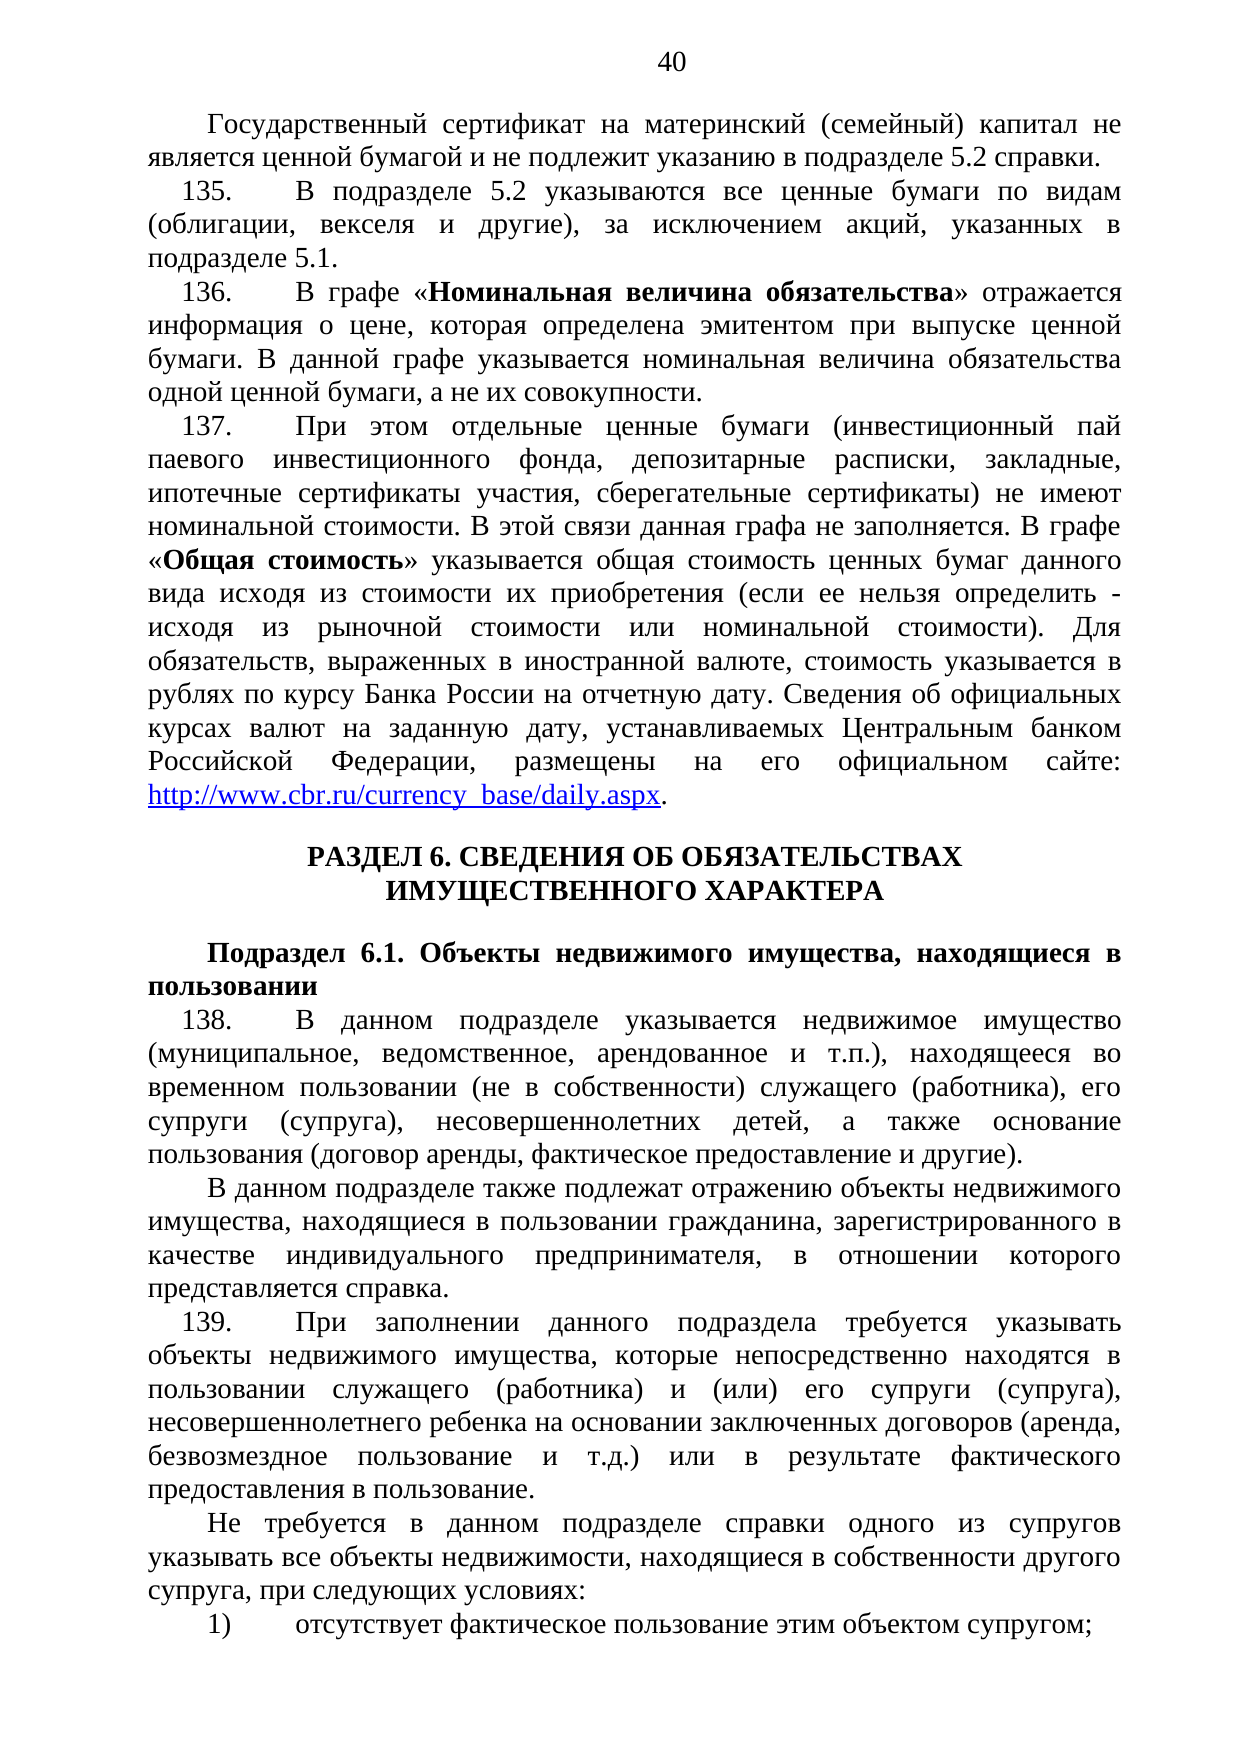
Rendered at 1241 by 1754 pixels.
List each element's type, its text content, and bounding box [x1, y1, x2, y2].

list При этом отдельные ценные бумаги (инвестиционный пай паевого инвестиционного фонда, депозитарные расписки, закладные, ипотечные сертификаты участия, сберегательные сертификаты) не имеют номинальной стоимости. В этой связи данная графа не заполняется. В графе «Общая стоимость» указывается общая стоимость ценных бумаг данного вида исходя из стоимости их приобретения (если ее нельзя определить - исходя из рыночной стоимости или номинальной стоимости). Для обязательств, выраженных в иностранной валюте, стоимость указывается в рублях по курсу Банка России на отчетную дату. Сведения об официальных курсах валют на заданную дату, устанавливаемых Центральным банком Российской Федерации, размещены на его официальном сайте: http://www.cbr.ru/currency_base/daily.aspx. [148, 408, 1122, 810]
list При заполнении данного подраздела требуется указывать объекты недвижимого имущества, которые непосредственно находятся в пользовании служащего (работника) и (или) его супруги (супруга), несовершеннолетнего ребенка на основании заключенных договоров (аренда, безвозмездное пользование и т.д.) или в результате фактического предоставления в пользование. [148, 1304, 1122, 1505]
list В графе «Номинальная величина обязательства» отражается информация о цене, которая определена эмитентом при выпуске ценной бумаги. В данной графе указывается номинальная величина обязательства одной ценной бумаги, а не их совокупности. [148, 274, 1122, 408]
list Не требуется в данном подразделе справки одного из супругов указывать все объекты недвижимости, находящиеся в собственности другого супруга, при следующих условиях: [148, 1505, 1122, 1606]
list Государственный сертификат на материнский (семейный) капитал не является ценной бумагой и не подлежит указанию в подразделе 5.2 справки. [148, 106, 1122, 173]
list отсутствует фактическое пользование этим объектом супругом; [162, 1606, 1122, 1639]
text Подраздел 6.1. Объекты недвижимого имущества, находящиеся в пользовании [148, 935, 1122, 1002]
text РАЗДЕЛ 6. СВЕДЕНИЯ ОБ ОБЯЗАТЕЛЬСТВАХ ИМУЩЕСТВЕННОГО ХАРАКТЕРА [148, 839, 1122, 906]
list В данном подразделе указывается недвижимое имущество (муниципальное, ведомственное, арендованное и т.п.), находящееся во временном пользовании (не в собственности) служащего (работника), его супруги (супруга), несовершеннолетних детей, а также основание пользования (договор аренды, фактическое предоставление и другие). [148, 1002, 1122, 1170]
list В данном подразделе также подлежат отражению объекты недвижимого имущества, находящиеся в пользовании гражданина, зарегистрированного в качестве индивидуального предпринимателя, в отношении которого представляется справка. [148, 1170, 1122, 1304]
list В подразделе 5.2 указываются все ценные бумаги по видам (облигации, векселя и другие), за исключением акций, указанных в подразделе 5.1. [148, 173, 1122, 274]
